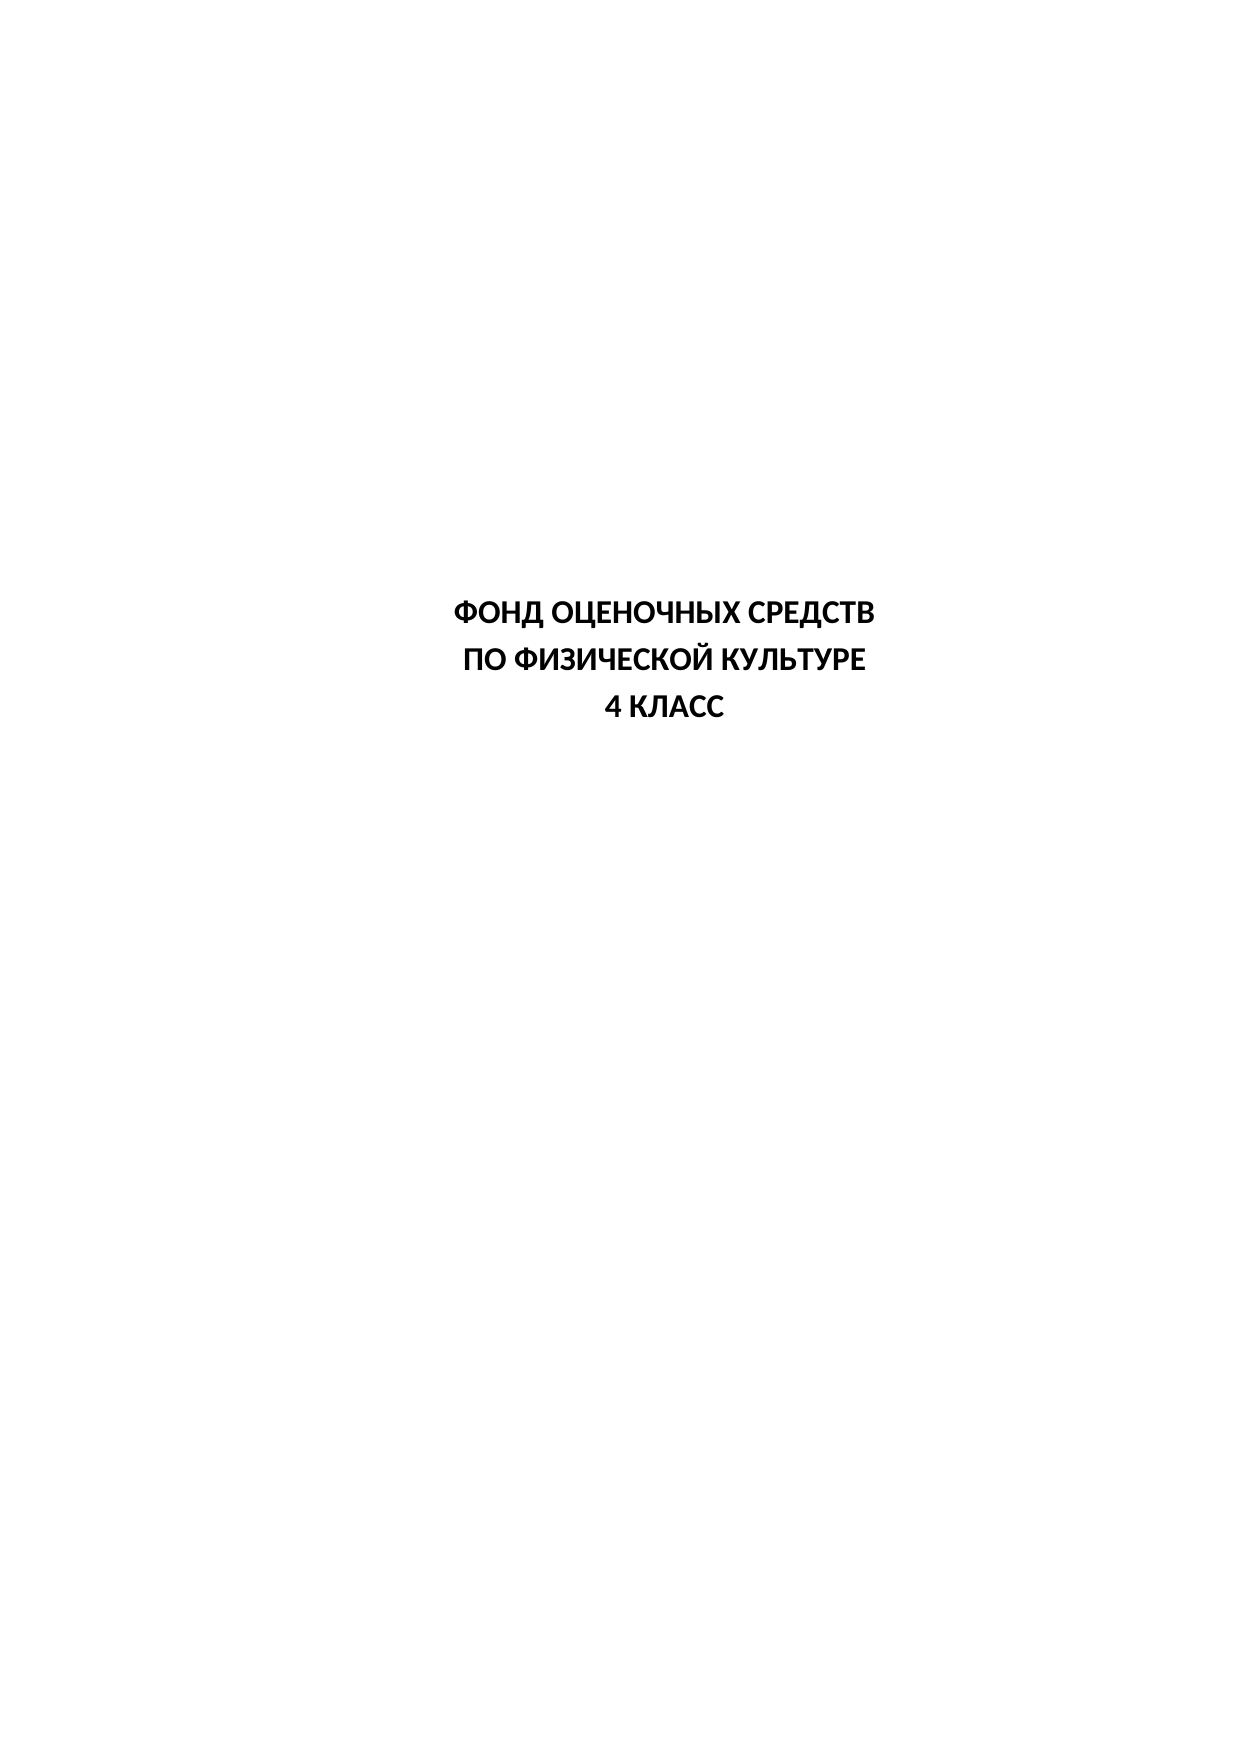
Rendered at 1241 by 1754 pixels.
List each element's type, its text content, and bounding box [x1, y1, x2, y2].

text ФОНД ОЦЕНОЧНЫХ СРЕДСТВ ПО ФИЗИЧЕСКОЙ КУЛЬТУРЕ 4 КЛАСС [177, 591, 1152, 726]
